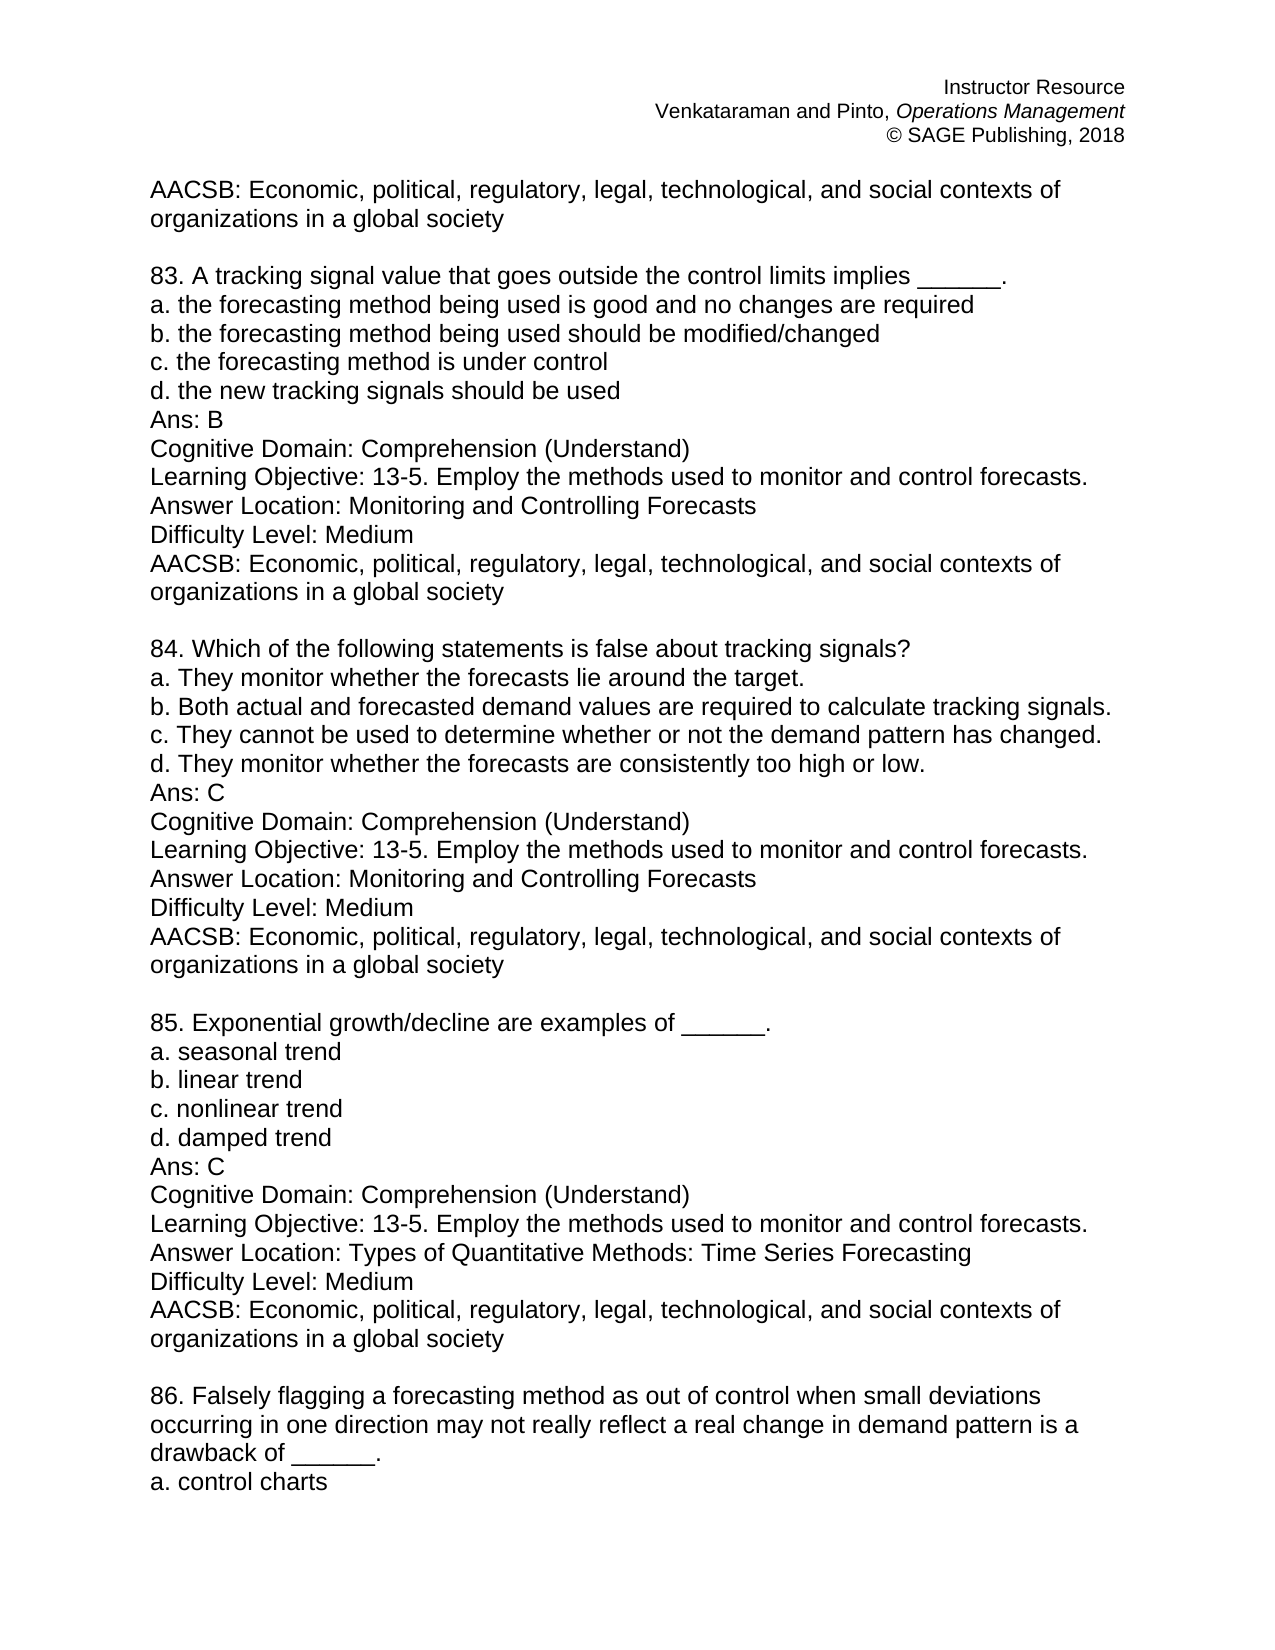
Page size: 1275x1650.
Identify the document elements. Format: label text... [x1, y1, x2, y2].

text d. the new tracking signals should be used [150, 376, 1125, 405]
text 86. Falsely flagging a forecasting method as out of control when small deviations occurring in one direction may not really reflect a real change in demand pattern is a drawback of ______. [150, 1381, 1125, 1467]
text Ans: C [150, 778, 1125, 807]
text 85. Exponential growth/decline are examples of ______. [150, 1008, 1125, 1037]
text AACSB: Economic, political, regulatory, legal, technological, and social contexts of organizations in a global society [150, 1295, 1125, 1353]
text Answer Location: Types of Quantitative Methods: Time Series Forecasting [150, 1238, 1125, 1267]
text AACSB: Economic, political, regulatory, legal, technological, and social contexts of organizations in a global society [150, 922, 1125, 979]
text c. the forecasting method is under control [150, 347, 1125, 376]
text Answer Location: Monitoring and Controlling Forecasts [150, 491, 1125, 520]
text b. the forecasting method being used should be modified/changed [150, 319, 1125, 347]
text Answer Location: Monitoring and Controlling Forecasts [150, 864, 1125, 893]
text Learning Objective: 13-5. Employ the methods used to monitor and control forecasts. [150, 462, 1125, 491]
text Learning Objective: 13-5. Employ the methods used to monitor and control forecasts. [150, 1209, 1125, 1238]
text d. They monitor whether the forecasts are consistently too high or low. [150, 749, 1125, 778]
text Ans: C [150, 1152, 1125, 1180]
text Ans: B [150, 405, 1125, 434]
text a. the forecasting method being used is good and no changes are required [150, 290, 1125, 319]
text Learning Objective: 13-5. Employ the methods used to monitor and control forecasts. [150, 835, 1125, 864]
text Difficulty Level: Medium [150, 893, 1125, 922]
text a. seasonal trend [150, 1037, 1125, 1065]
text b. Both actual and forecasted demand values are required to calculate tracking signals. [150, 692, 1125, 720]
text Cognitive Domain: Comprehension (Understand) [150, 434, 1125, 462]
text AACSB: Economic, political, regulatory, legal, technological, and social contexts of organizations in a global society [150, 175, 1125, 232]
text a. They monitor whether the forecasts lie around the target. [150, 663, 1125, 692]
text c. nonlinear trend [150, 1094, 1125, 1123]
text AACSB: Economic, political, regulatory, legal, technological, and social contexts of organizations in a global society [150, 549, 1125, 606]
text Difficulty Level: Medium [150, 1267, 1125, 1295]
text Cognitive Domain: Comprehension (Understand) [150, 1180, 1125, 1209]
text 84. Which of the following statements is false about tracking signals? [150, 634, 1125, 663]
text Difficulty Level: Medium [150, 520, 1125, 549]
text 83. A tracking signal value that goes outside the control limits implies ______. [150, 261, 1125, 290]
text c. They cannot be used to determine whether or not the demand pattern has changed. [150, 720, 1125, 749]
text d. damped trend [150, 1123, 1125, 1152]
text Cognitive Domain: Comprehension (Understand) [150, 807, 1125, 835]
text b. linear trend [150, 1065, 1125, 1094]
text a. control charts [150, 1467, 1125, 1496]
